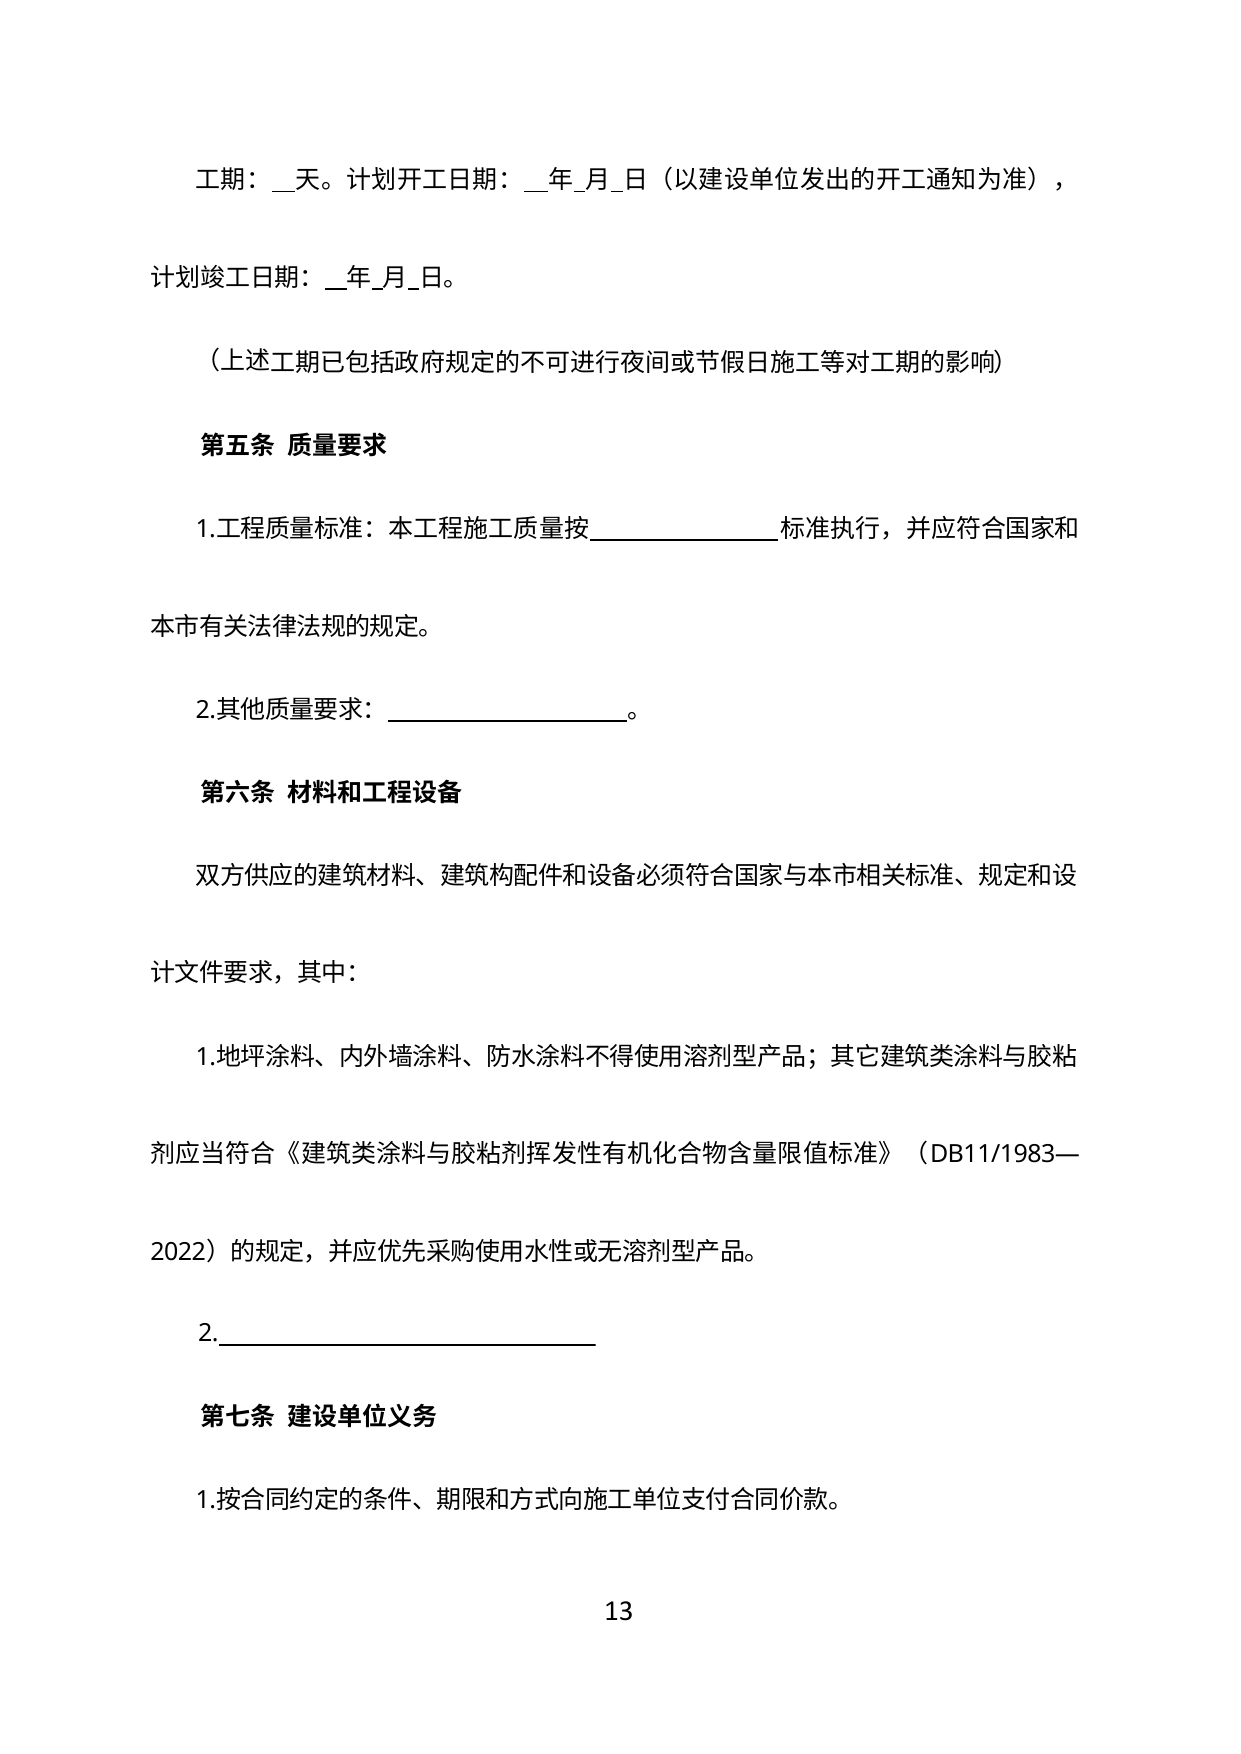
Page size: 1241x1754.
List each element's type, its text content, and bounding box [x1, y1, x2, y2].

list 材料和工程设备 [150, 758, 1087, 823]
text 1.地坪涂料、内外墙涂料、防水涂料不得使用溶剂型产品；其它建筑类涂料与胶粘剂应当符合《建筑类涂料与胶粘剂挥发性有机化合物含量限值标准》（DB11/1983—2022）的规定，并应优先采购使用水性或无溶剂型产品。 [150, 1022, 1080, 1282]
text 工期： 天。计划开工日期： 年 月 日（以建设单位发出的开工通知为准），计划竣工日期： 年 月 日。 [150, 146, 1080, 308]
text （上述工期已包括政府规定的不可进行夜间或节假日施工等对工期的影响） [150, 327, 1080, 392]
text 双方供应的建筑材料、建筑构配件和设备必须符合国家与本市相关标准、规定和设计文件要求，其中： [150, 841, 1080, 1003]
text 1.工程质量标准：本工程施工质量按 标准执行，并应符合国家和本市有关法律法规的规定。 [150, 494, 1080, 657]
list 质量要求 [150, 411, 1087, 476]
list 建设单位义务 [150, 1382, 1087, 1447]
text 2. [150, 1300, 1087, 1365]
text 2.其他质量要求： 。 [150, 675, 1080, 740]
text 1.按合同约定的条件、期限和方式向施工单位支付合同价款。 [150, 1465, 1080, 1530]
